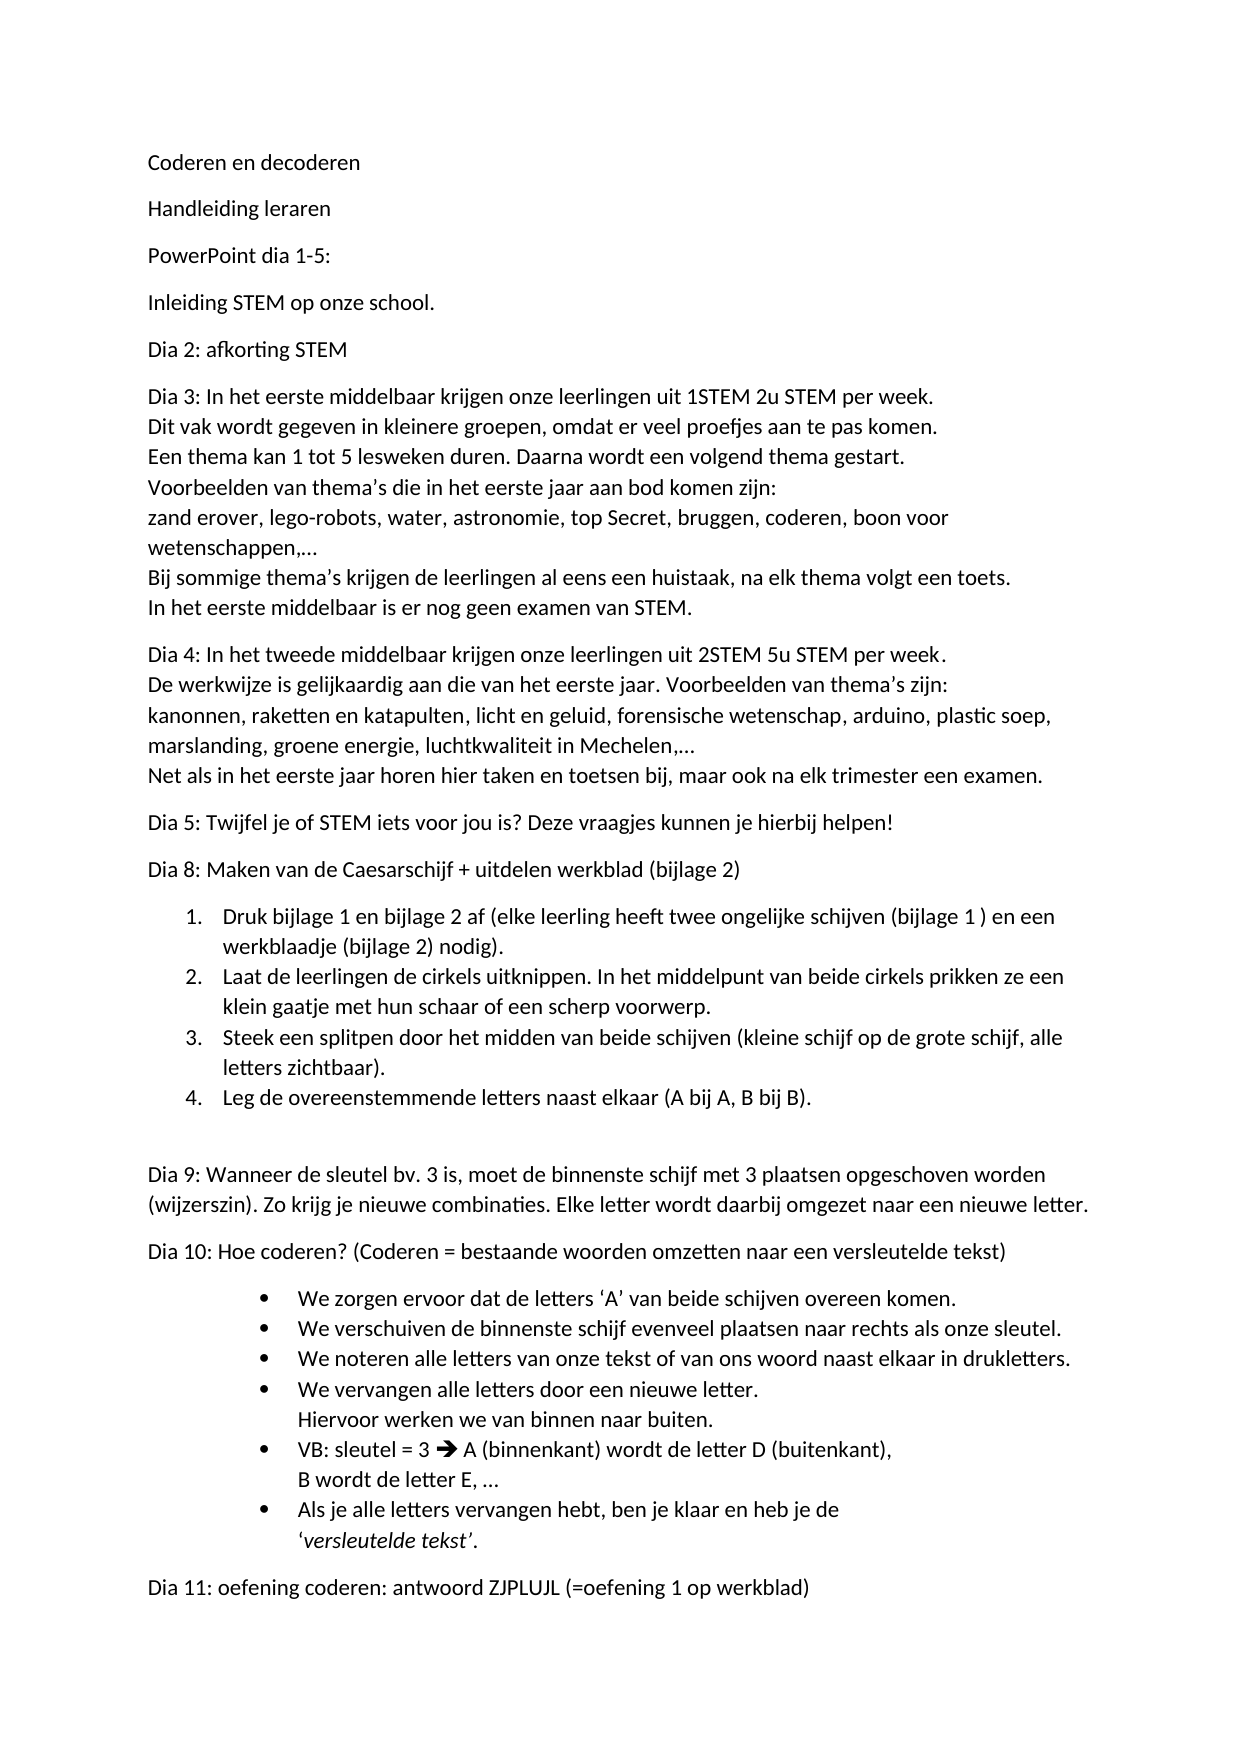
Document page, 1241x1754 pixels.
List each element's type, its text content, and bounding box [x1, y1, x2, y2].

text Dia 4: In het tweede middelbaar krijgen onze leerlingen uit 2STEM 5u STEM per week. De werkwijze is gelijkaardig aan die van het eerste jaar. Voorbeelden van thema’s zijn: kanonnen, raketten en katapulten, licht en geluid, forensische wetenschap, arduino, plastic soep, marslanding, groene energie, luchtkwaliteit in Mechelen,… Net als in het eerste jaar horen hier taken en toetsen bij, maar ook na elk trimester een examen. [148, 640, 1093, 789]
text Coderen en decoderen [148, 148, 1093, 176]
text Dia 2: afkorting STEM [148, 335, 1093, 363]
list We noteren alle letters van onze tekst of van ons woord naast elkaar in drukletters. [260, 1344, 1093, 1372]
list Druk bijlage 1 en bijlage 2 af (elke leerling heeft twee ongelijke schijven (bijlage 1 ) en een werkblaadje (bijlage 2) nodig). [185, 902, 1093, 960]
list Leg de overeenstemmende letters naast elkaar (A bij A, B bij B). [185, 1083, 1093, 1111]
text Handleiding leraren [148, 194, 1093, 222]
text Dia 8: Maken van de Caesarschijf + uitdelen werkblad (bijlage 2) [148, 855, 1093, 883]
list We vervangen alle letters door een nieuwe letter. Hiervoor werken we van binnen naar buiten. [260, 1375, 1093, 1433]
text Dia 10: Hoe coderen? (Coderen = bestaande woorden omzetten naar een versleutelde tekst) [148, 1237, 1093, 1265]
list We zorgen ervoor dat de letters ‘A’ van beide schijven overeen komen. [260, 1284, 1093, 1312]
list We verschuiven de binnenste schijf evenveel plaatsen naar rechts als onze sleutel. [260, 1314, 1093, 1342]
list Laat de leerlingen de cirkels uitknippen. In het middelpunt van beide cirkels prikken ze een klein gaatje met hun schaar of een scherp voorwerp. [185, 962, 1093, 1020]
text Dia 9: Wanneer de sleutel bv. 3 is, moet de binnenste schijf met 3 plaatsen opgeschoven worden (wijzerszin). Zo krijg je nieuwe combinaties. Elke letter wordt daarbij omgezet naar een nieuwe letter. [148, 1160, 1093, 1218]
text Dia 5: Twijfel je of STEM iets voor jou is? Deze vraagjes kunnen je hierbij helpen! [148, 808, 1093, 836]
list Steek een splitpen door het midden van beide schijven (kleine schijf op de grote schijf, alle letters zichtbaar). [185, 1023, 1093, 1081]
text Dia 11: oefening coderen: antwoord ZJPLUJL (=oefening 1 op werkblad) [148, 1573, 1093, 1601]
text PowerPoint dia 1-5: [148, 241, 1093, 269]
text Dia 3: In het eerste middelbaar krijgen onze leerlingen uit 1STEM 2u STEM per week. Dit vak wordt gegeven in kleinere groepen, omdat er veel proefjes aan te pas komen. Een thema kan 1 tot 5 lesweken duren. Daarna wordt een volgend thema gestart. Voorbeelden van thema’s die in het eerste jaar aan bod komen zijn: zand erover, lego-robots, water, astronomie, top Secret, bruggen, coderen, boon voor wetenschappen,… Bij sommige thema’s krijgen de leerlingen al eens een huistaak, na elk thema volgt een toets. In het eerste middelbaar is er nog geen examen van STEM. [148, 382, 1093, 621]
text Inleiding STEM op onze school. [148, 288, 1093, 316]
list VB: sleutel = 3 A (binnenkant) wordt de letter D (buitenkant), B wordt de letter E, … [260, 1435, 1093, 1493]
list Als je alle letters vervangen hebt, ben je klaar en heb je de ‘versleutelde tekst’. [260, 1496, 1093, 1554]
